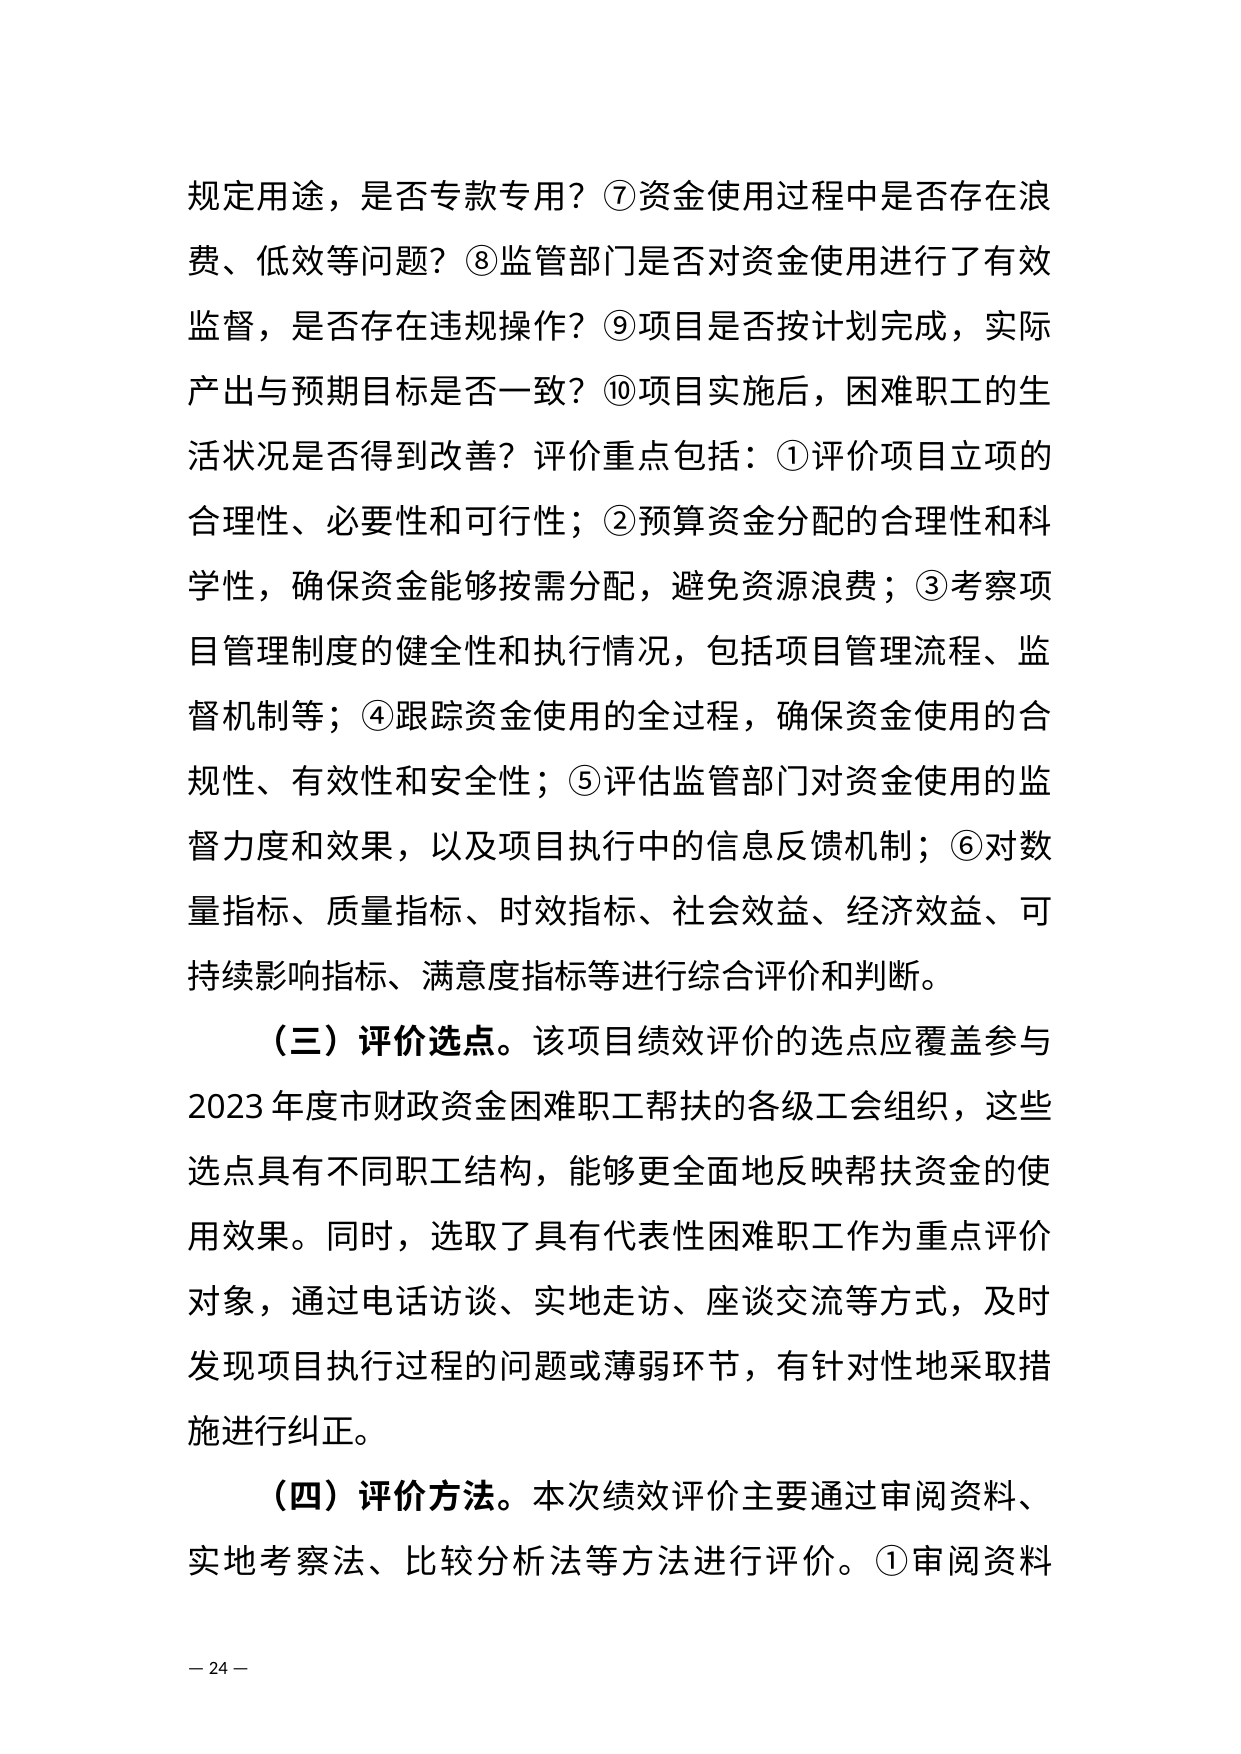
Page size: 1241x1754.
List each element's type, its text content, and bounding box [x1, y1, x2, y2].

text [187, 162, 1053, 1007]
text （三）评价选点。该项目绩效评价的选点应覆盖参与2023年度市财政资金困难职工帮扶的各级工会组织，这些选点具有不同职工结构，能够更全面地反映帮扶资金的使用效果。同时，选取了具有代表性困难职工作为重点评价对象，通过电话访谈、实地走访、座谈交流等方式，及时发现项目执行过程的问题或薄弱环节，有针对性地采取措施进行纠正。 [187, 1007, 1053, 1462]
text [187, 1462, 1053, 1592]
